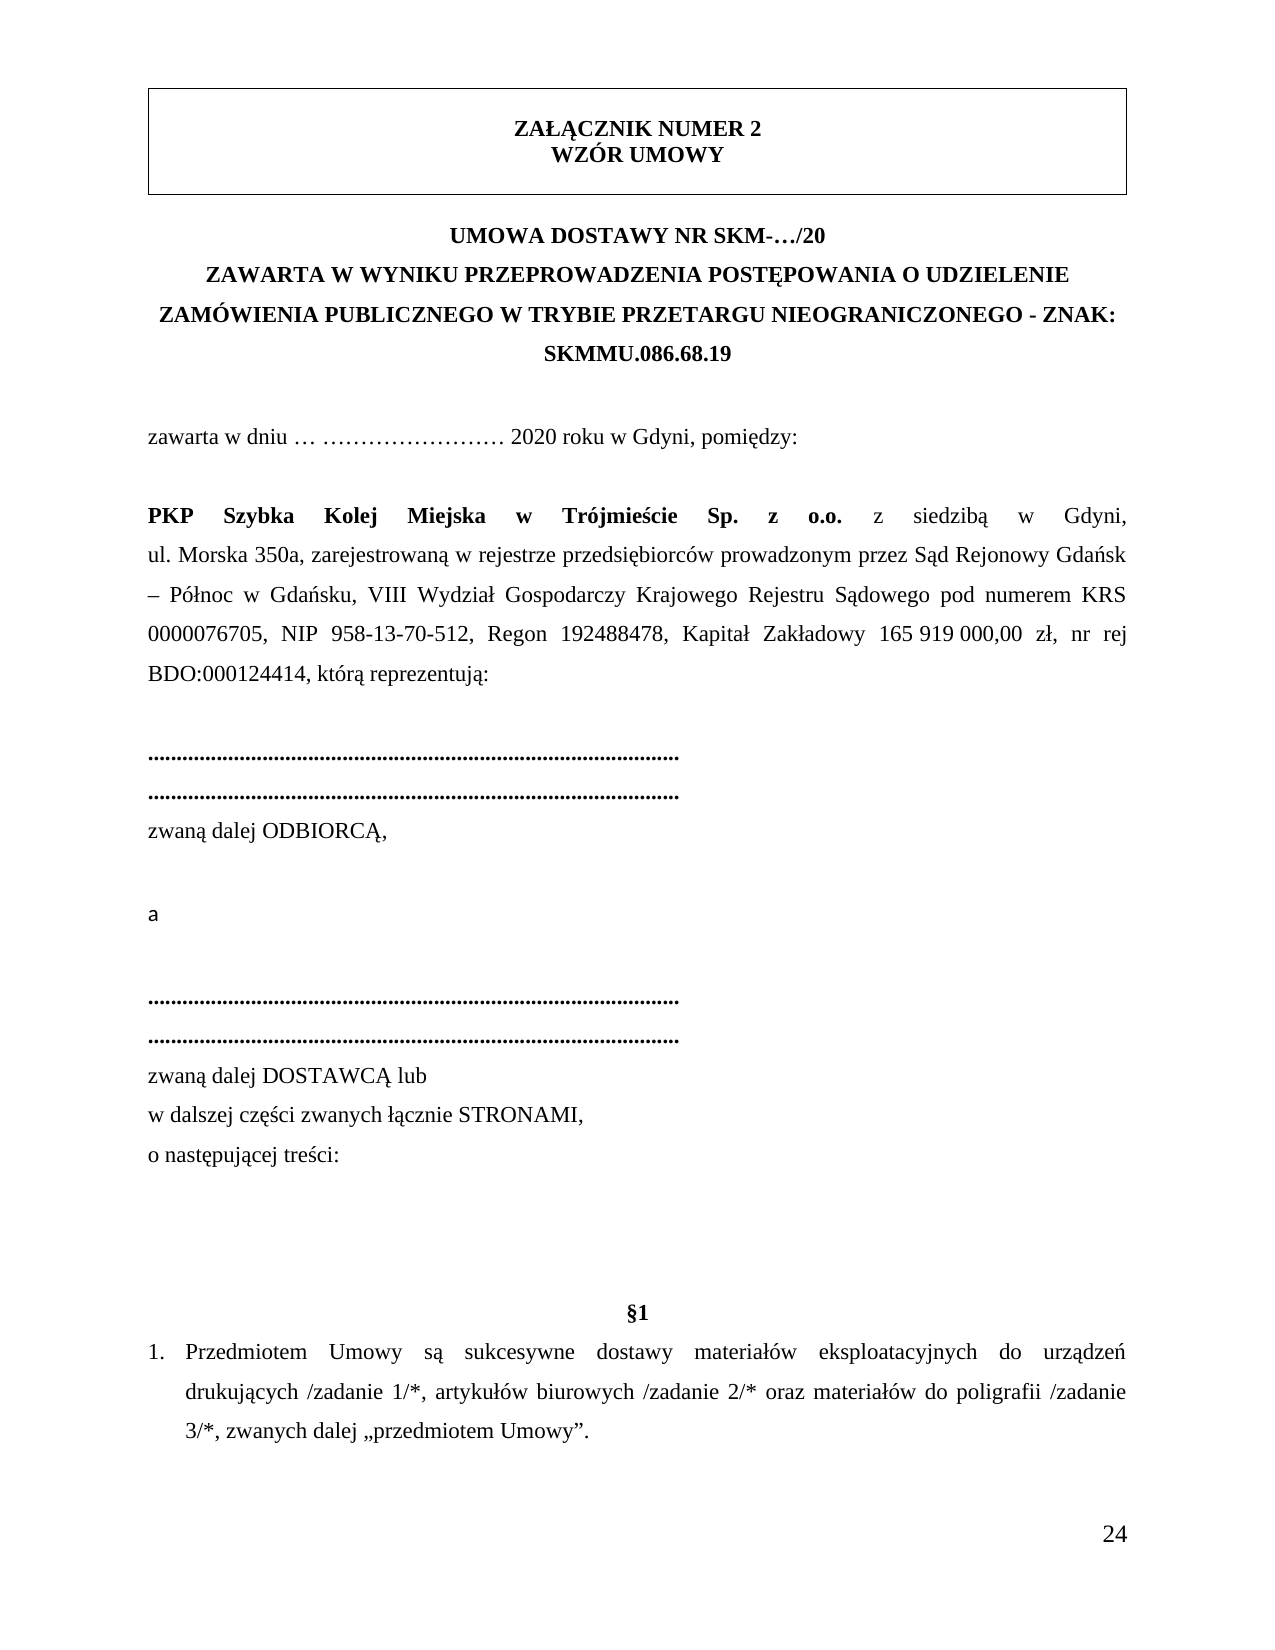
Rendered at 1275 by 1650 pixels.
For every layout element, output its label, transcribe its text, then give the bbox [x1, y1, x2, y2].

text a [148, 899, 1127, 927]
text zwaną dalej ODBIORCĄ, [148, 817, 1127, 844]
text o następującej treści: [148, 1141, 1127, 1167]
text zawarta w dniu … …………………… 2020 roku w Gdyni, pomiędzy: [148, 423, 1127, 449]
text ZAWARTA W WYNIKU PRZEPROWADZENIA POSTĘPOWANIA O UDZIELENIE ZAMÓWIENIA PUBLICZNEGO W TRYBIE PRZETARGU NIEOGRANICZONEGO - ZNAK: SKMMU.086.68.19 [148, 261, 1127, 366]
table_header ZAŁĄCZNIK NUMER 2 WZÓR UMOWY [149, 89, 1126, 194]
text §1 [148, 1299, 1127, 1325]
text PKP Szybka Kolej Miejska w Trójmieście Sp. z o.o. z siedzibą w Gdyni, ul. Morska 350a, zarejestrowaną w rejestrze przedsiębiorców prowadzonym przez Sąd Rejonowy Gdańsk – Północ w Gdańsku, VIII Wydział Gospodarczy Krajowego Rejestru Sądowego pod numerem KRS 0000076705, NIP 958-13-70-512, Regon 192488478, Kapitał Zakładowy 165 919 000,00 zł, nr rej BDO:000124414, którą reprezentują: [148, 502, 1127, 686]
text ............................................................................................. [148, 778, 1127, 804]
text w dalszej części zwanych łącznie STRONAMI, [148, 1101, 1127, 1128]
text ............................................................................................. [148, 983, 1127, 1009]
text zwaną dalej DOSTAWCĄ lub [148, 1062, 1127, 1088]
text ............................................................................................. [148, 1022, 1127, 1049]
title UMOWA DOSTAWY NR SKM-…/20 [148, 222, 1127, 248]
text ............................................................................................. [148, 738, 1127, 765]
list Przedmiotem Umowy są sukcesywne dostawy materiałów eksploatacyjnych do urządzeń drukujących /zadanie 1/*, artykułów biurowych /zadanie 2/* oraz materiałów do poligrafii /zadanie 3/*, zwanych dalej „przedmiotem Umowy”. [148, 1338, 1127, 1443]
